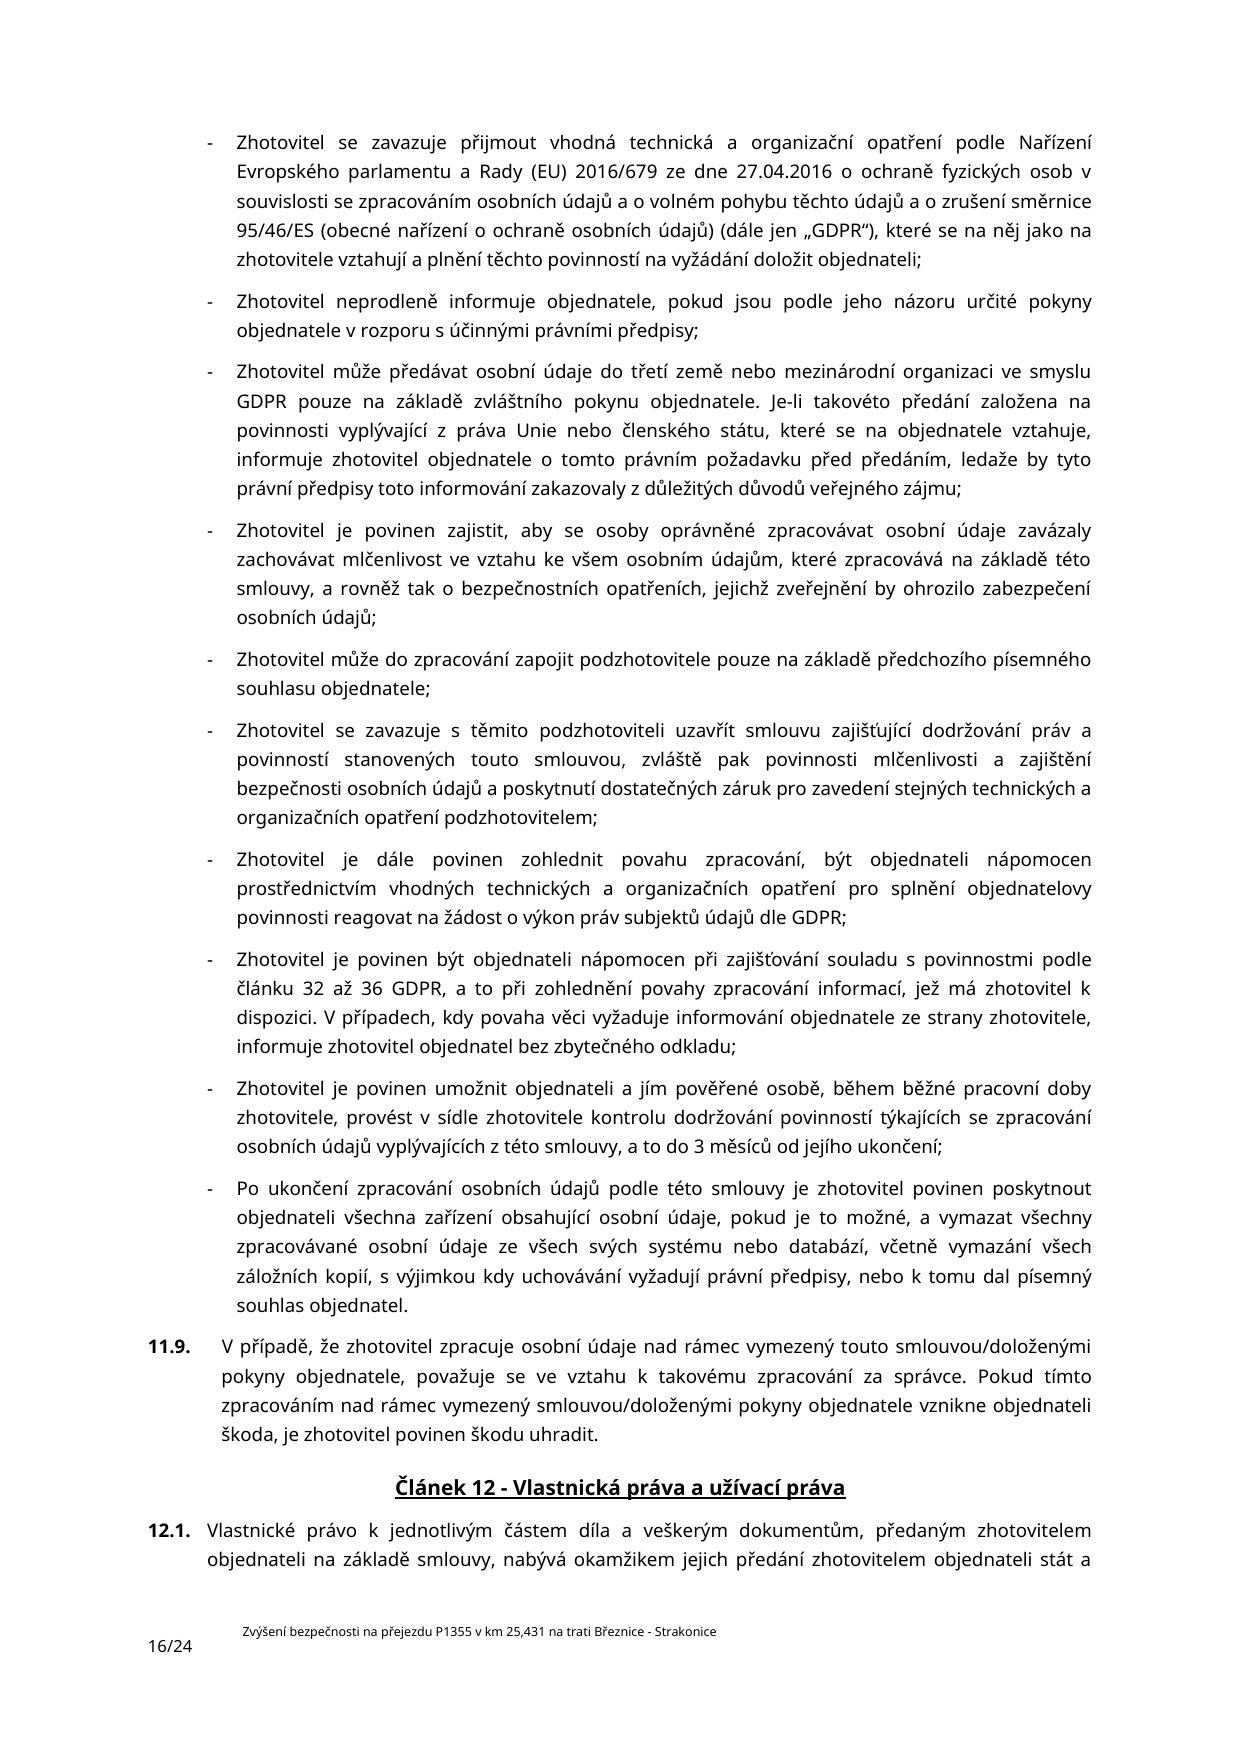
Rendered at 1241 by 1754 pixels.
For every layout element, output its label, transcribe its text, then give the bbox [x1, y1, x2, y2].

text - Zhotovitel může předávat osobní údaje do třetí země nebo mezinárodní organizaci ve smyslu GDPR pouze na základě zvláštního pokynu objednatele. Je-li takovéto předání založena na povinnosti vyplývající z práva Unie nebo členského státu, které se na objednatele vztahuje, informuje zhotovitel objednatele o tomto právním požadavku před předáním, ledaže by tyto právní předpisy toto informování zakazovaly z důležitých důvodů veřejného zájmu; [207, 356, 1092, 501]
text - Zhotovitel je dále povinen zohlednit povahu zpracování, být objednateli nápomocen prostřednictvím vhodných technických a organizačních opatření pro splnění objednatelovy povinnosti reagovat na žádost o výkon práv subjektů údajů dle GDPR; [207, 843, 1092, 931]
text 11.9. V případě, že zhotovitel zpracuje osobní údaje nad rámec vymezený touto smlouvou/doloženými pokyny objednatele, považuje se ve vztahu k takovému zpracování za správce. Pokud tímto zpracováním nad rámec vymezený smlouvou/doloženými pokyny objednatele vznikne objednateli škoda, je zhotovitel povinen škodu uhradit. [148, 1331, 1092, 1447]
text - Zhotovitel se zavazuje přijmout vhodná technická a organizační opatření podle Nařízení Evropského parlamentu a Rady (EU) 2016/679 ze dne 27.04.2016 o ochraně fyzických osob v souvislosti se zpracováním osobních údajů a o volném pohybu těchto údajů a o zrušení směrnice 95/46/ES (obecné nařízení o ochraně osobních údajů) (dále jen „GDPR“), které se na něj jako na zhotovitele vztahují a plnění těchto povinností na vyžádání doložit objednateli; [207, 126, 1092, 272]
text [148, 1514, 1092, 1572]
text - Zhotovitel je povinen zajistit, aby se osoby oprávněné zpracovávat osobní údaje zavázaly zachovávat mlčenlivost ve vztahu ke všem osobním údajům, které zpracovává na základě této smlouvy, a rovněž tak o bezpečnostních opatřeních, jejichž zveřejnění by ohrozilo zabezpečení osobních údajů; [207, 514, 1092, 631]
text - Zhotovitel neprodleně informuje objednatele, pokud jsou podle jeho názoru určité pokyny objednatele v rozporu s účinnými právními předpisy; [207, 285, 1092, 343]
text - Po ukončení zpracování osobních údajů podle této smlouvy je zhotovitel povinen poskytnout objednateli všechna zařízení obsahující osobní údaje, pokud je to možné, a vymazat všechny zpracovávané osobní údaje ze všech svých systému nebo databází, včetně vymazání všech záložních kopií, s výjimkou kdy uchovávání vyžadují právní předpisy, nebo k tomu dal písemný souhlas objednatel. [207, 1172, 1092, 1318]
text - Zhotovitel se zavazuje s těmito podzhotoviteli uzavřít smlouvu zajišťující dodržování práv a povinností stanovených touto smlouvou, zvláště pak povinnosti mlčenlivosti a zajištění bezpečnosti osobních údajů a poskytnutí dostatečných záruk pro zavedení stejných technických a organizačních opatření podzhotovitelem; [207, 714, 1092, 831]
text - Zhotovitel může do zpracování zapojit podzhotovitele pouze na základě předchozího písemného souhlasu objednatele; [207, 643, 1092, 701]
subtitle Článek 12 - Vlastnická práva a užívací práva [148, 1472, 1092, 1501]
text - Zhotovitel je povinen umožnit objednateli a jím pověřené osobě, během běžné pracovní doby zhotovitele, provést v sídle zhotovitele kontrolu dodržování povinností týkajících se zpracování osobních údajů vyplývajících z této smlouvy, a to do 3 měsíců od jejího ukončení; [207, 1072, 1092, 1160]
text - Zhotovitel je povinen být objednateli nápomocen při zajišťování souladu s povinnostmi podle článku 32 až 36 GDPR, a to při zohlednění povahy zpracování informací, jež má zhotovitel k dispozici. V případech, kdy povaha věci vyžaduje informování objednatele ze strany zhotovitele, informuje zhotovitel objednatel bez zbytečného odkladu; [207, 943, 1092, 1060]
